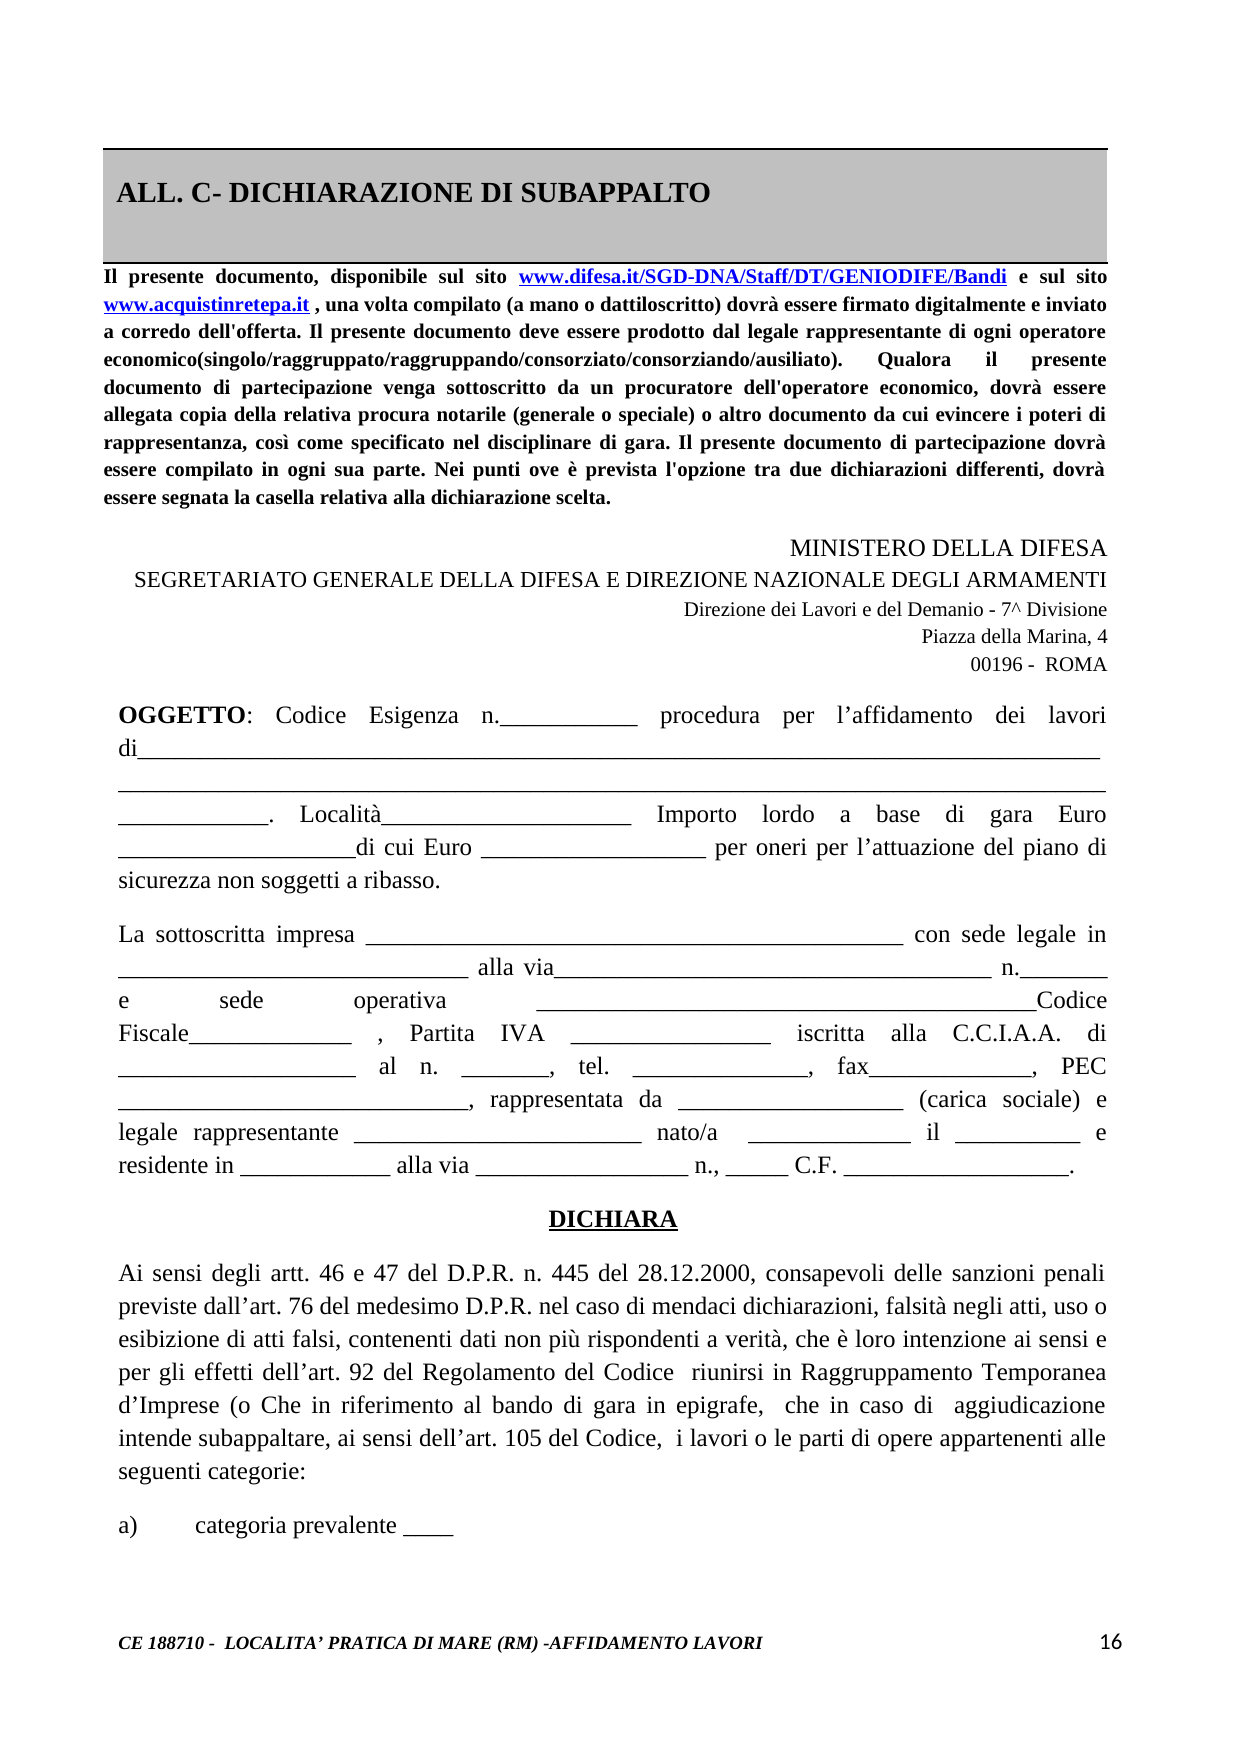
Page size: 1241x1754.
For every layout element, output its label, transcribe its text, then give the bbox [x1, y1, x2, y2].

text MINISTERO DELLA DIFESA [118, 533, 1107, 562]
table_header ALL. C- DICHIARAZIONE DI SUBAPPALTO [103, 150, 1107, 262]
text Il presente documento, disponibile sul sito www.difesa.it/SGD-DNA/Staff/DT/GENIODIFE/Bandi e sul sito www.acquistinretepa.it , una volta compilato (a mano o dattiloscritto) dovrà essere firmato digitalmente e inviato a corredo dell'offerta. Il presente documento deve essere prodotto dal legale rappresentante di ogni operatore economico(singolo/raggruppato/raggruppando/consorziato/consorziando/ausiliato). Qualora il presente documento di partecipazione venga sottoscritto da un procuratore dell'operatore economico, dovrà essere allegata copia della relativa procura notarile (generale o speciale) o altro documento da cui evincere i poteri di rappresentanza, così come specificato nel disciplinare di gara. Il presente documento di partecipazione dovrà essere compilato in ogni sua parte. Nei punti ove è prevista l'opzione tra due dichiarazioni differenti, dovrà essere segnata la casella relativa alla dichiarazione scelta. [103, 264, 1107, 509]
text SEGRETARIATO GENERALE DELLA DIFESA E DIREZIONE NAZIONALE DEGLI ARMAMENTI [118, 566, 1107, 593]
text Ai sensi degli artt. 46 e 47 del D.P.R. n. 445 del 28.12.2000, consapevoli delle sanzioni penali previste dall’art. 76 del medesimo D.P.R. nel caso di mendaci dichiarazioni, falsità negli atti, uso o esibizione di atti falsi, contenenti dati non più rispondenti a verità, che è loro intenzione ai sensi e per gli effetti dell’art. 92 del Regolamento del Codice riunirsi in Raggruppamento Temporanea d’Imprese (o Che in riferimento al bando di gara in epigrafe, che in caso di aggiudicazione intende subappaltare, ai sensi dell’art. 105 del Codice, i lavori o le parti di opere appartenenti alle seguenti categorie: [118, 1258, 1107, 1485]
text 00196 - ROMA [118, 652, 1107, 676]
list categoria prevalente ____ [118, 1510, 1107, 1539]
text La sottoscritta impresa ___________________________________________ con sede legale in ____________________________ alla via___________________________________ n._______ e sede operativa ________________________________________Codice Fiscale_____________ , Partita IVA ________________ iscritta alla C.C.I.A.A. di ___________________ al n. _______, tel. ______________, fax_____________, PEC ____________________________, rappresentata da __________________ (carica sociale) e legale rappresentante _______________________ nato/a _____________ il __________ e residente in ____________ alla via _________________ n., _____ C.F. __________________. [118, 919, 1107, 1179]
text DICHIARA [118, 1204, 1107, 1233]
text OGGETTO: Codice Esigenza n.___________ procedura per l’affidamento dei lavori di________________________________________________________________________________________________________________________________________________________________________. Località____________________ Importo lordo a base di gara Euro ___________________di cui Euro __________________ per oneri per l’attuazione del piano di sicurezza non soggetti a ribasso. [118, 700, 1107, 894]
text Piazza della Marina, 4 [118, 624, 1107, 648]
text Direzione dei Lavori e del Demanio - 7^ Divisione [118, 597, 1107, 621]
